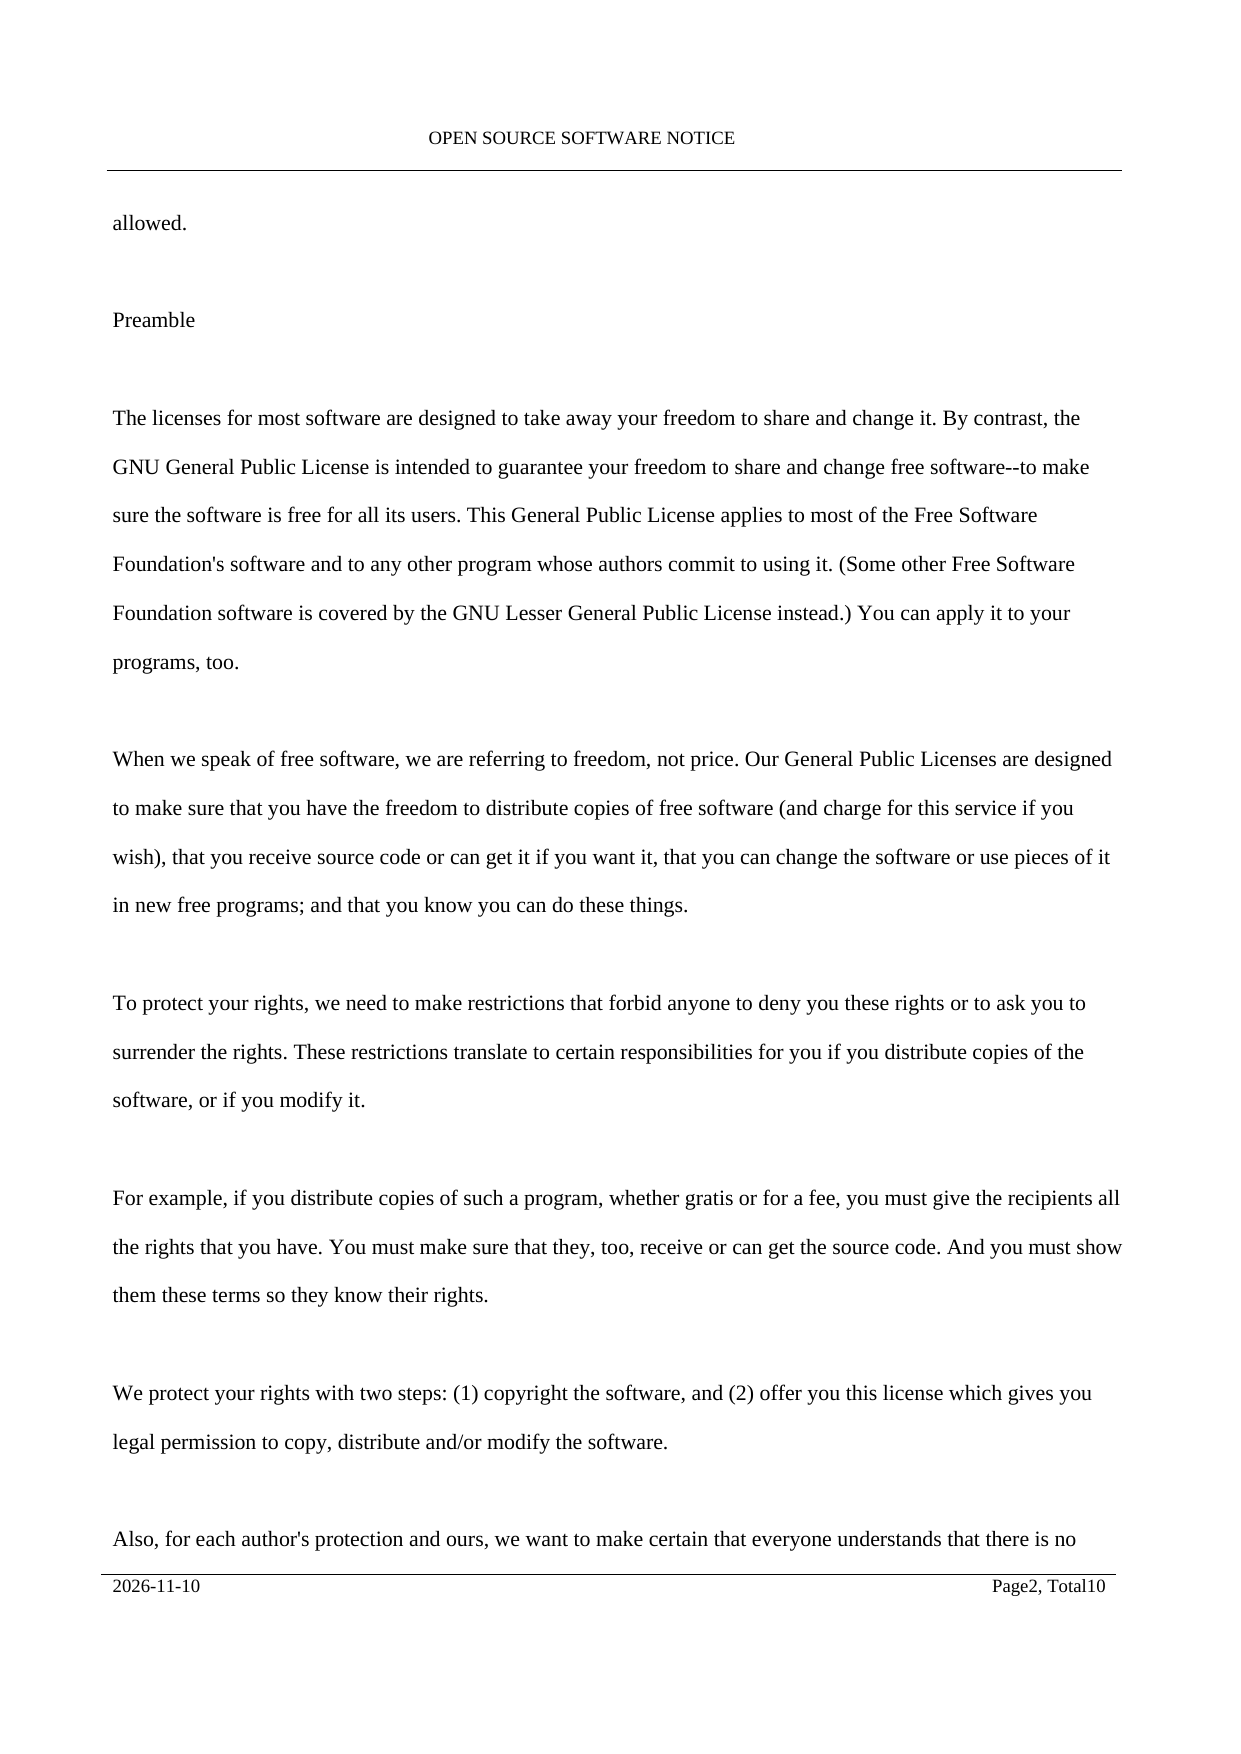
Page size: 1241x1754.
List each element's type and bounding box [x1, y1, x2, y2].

text [112, 206, 1128, 1555]
